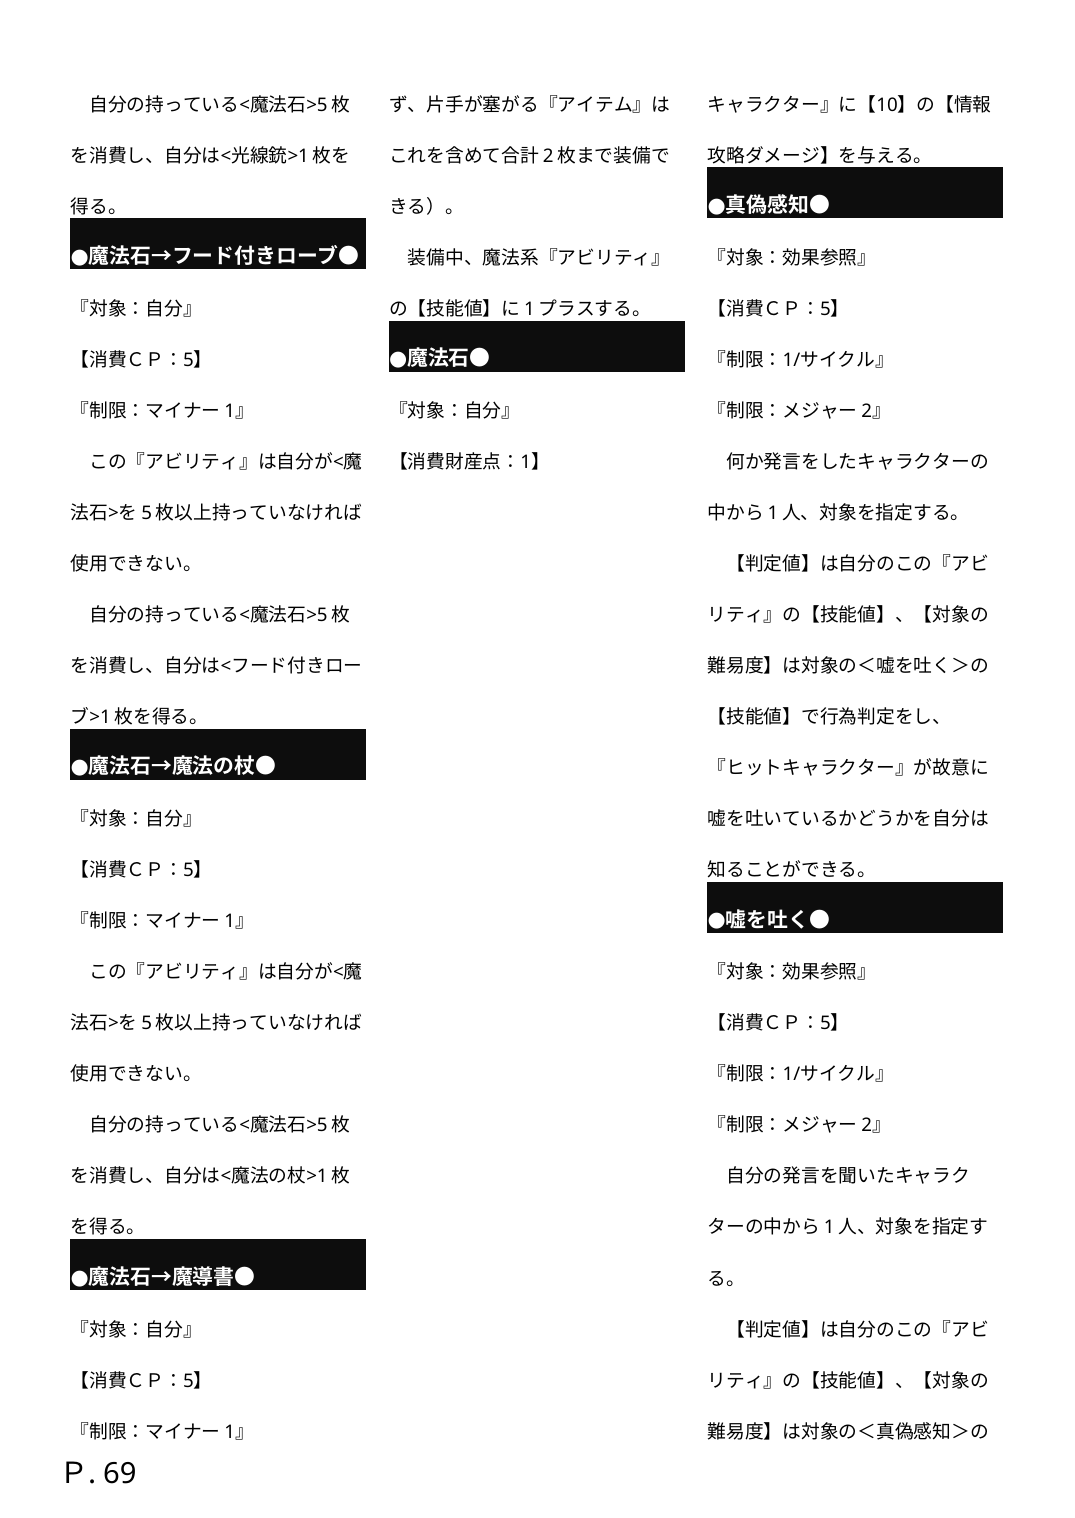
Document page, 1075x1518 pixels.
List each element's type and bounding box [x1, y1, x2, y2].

table_header [59, 65, 378, 1443]
table_header [696, 65, 1015, 1443]
table_header [378, 65, 696, 1443]
